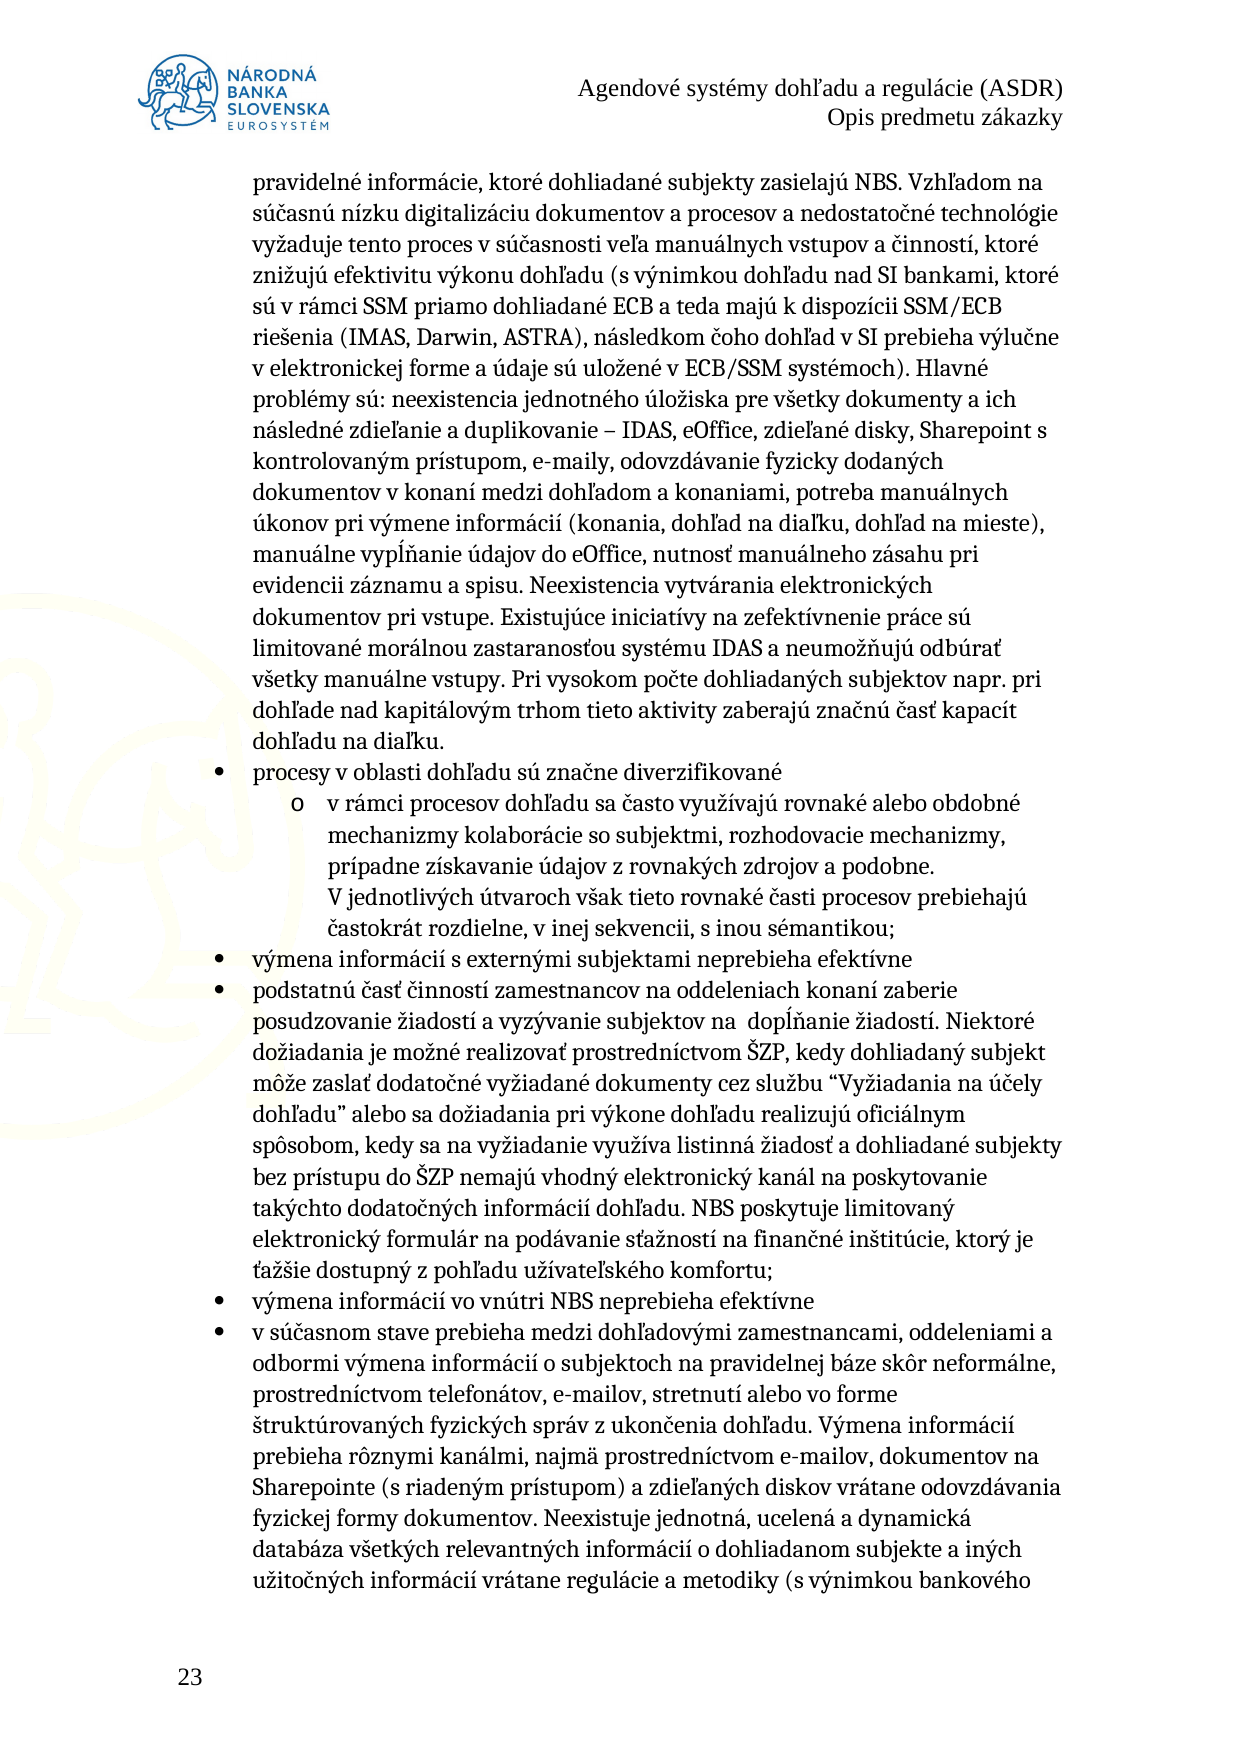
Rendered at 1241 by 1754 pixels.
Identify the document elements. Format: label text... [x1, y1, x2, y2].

list výmena informácií vo vnútri NBS neprebieha efektívne [215, 1287, 1063, 1315]
list procesy v oblasti dohľadu sú značne diverzifikované [215, 758, 1063, 786]
list v rámci procesov dohľadu sa často využívajú rovnaké alebo obdobné mechanizmy kolaborácie so subjektmi, rozhodovacie mechanizmy, prípadne získavanie údajov z rovnakých zdrojov a podobne. V jednotlivých útvaroch však tieto rovnaké časti procesov prebiehajú častokrát rozdielne, v inej sekvencii, s inou sémantikou; [290, 789, 1063, 943]
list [215, 168, 1063, 755]
list výmena informácií s externými subjektami neprebieha efektívne [215, 945, 1063, 974]
picture [137, 51, 332, 134]
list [215, 1318, 1063, 1595]
list podstatnú časť činností zamestnancov na oddeleniach konaní zaberie posudzovanie žiadostí a vyzývanie subjektov na dopĺňanie žiadostí. Niektoré dožiadania je možné realizovať prostredníctvom ŠZP, kedy dohliadaný subjekt môže zaslať dodatočné vyžiadané dokumenty cez službu “Vyžiadania na účely dohľadu” alebo sa dožiadania pri výkone dohľadu realizujú oficiálnym spôsobom, kedy sa na vyžiadanie využíva listinná žiadosť a dohliadané subjekty bez prístupu do ŠZP nemajú vhodný elektronický kanál na poskytovanie takýchto dodatočných informácií dohľadu. NBS poskytuje limitovaný elektronický formulár na podávanie sťažností na finančné inštitúcie, ktorý je ťažšie dostupný z pohľadu užívateľského komfortu; [215, 976, 1063, 1284]
